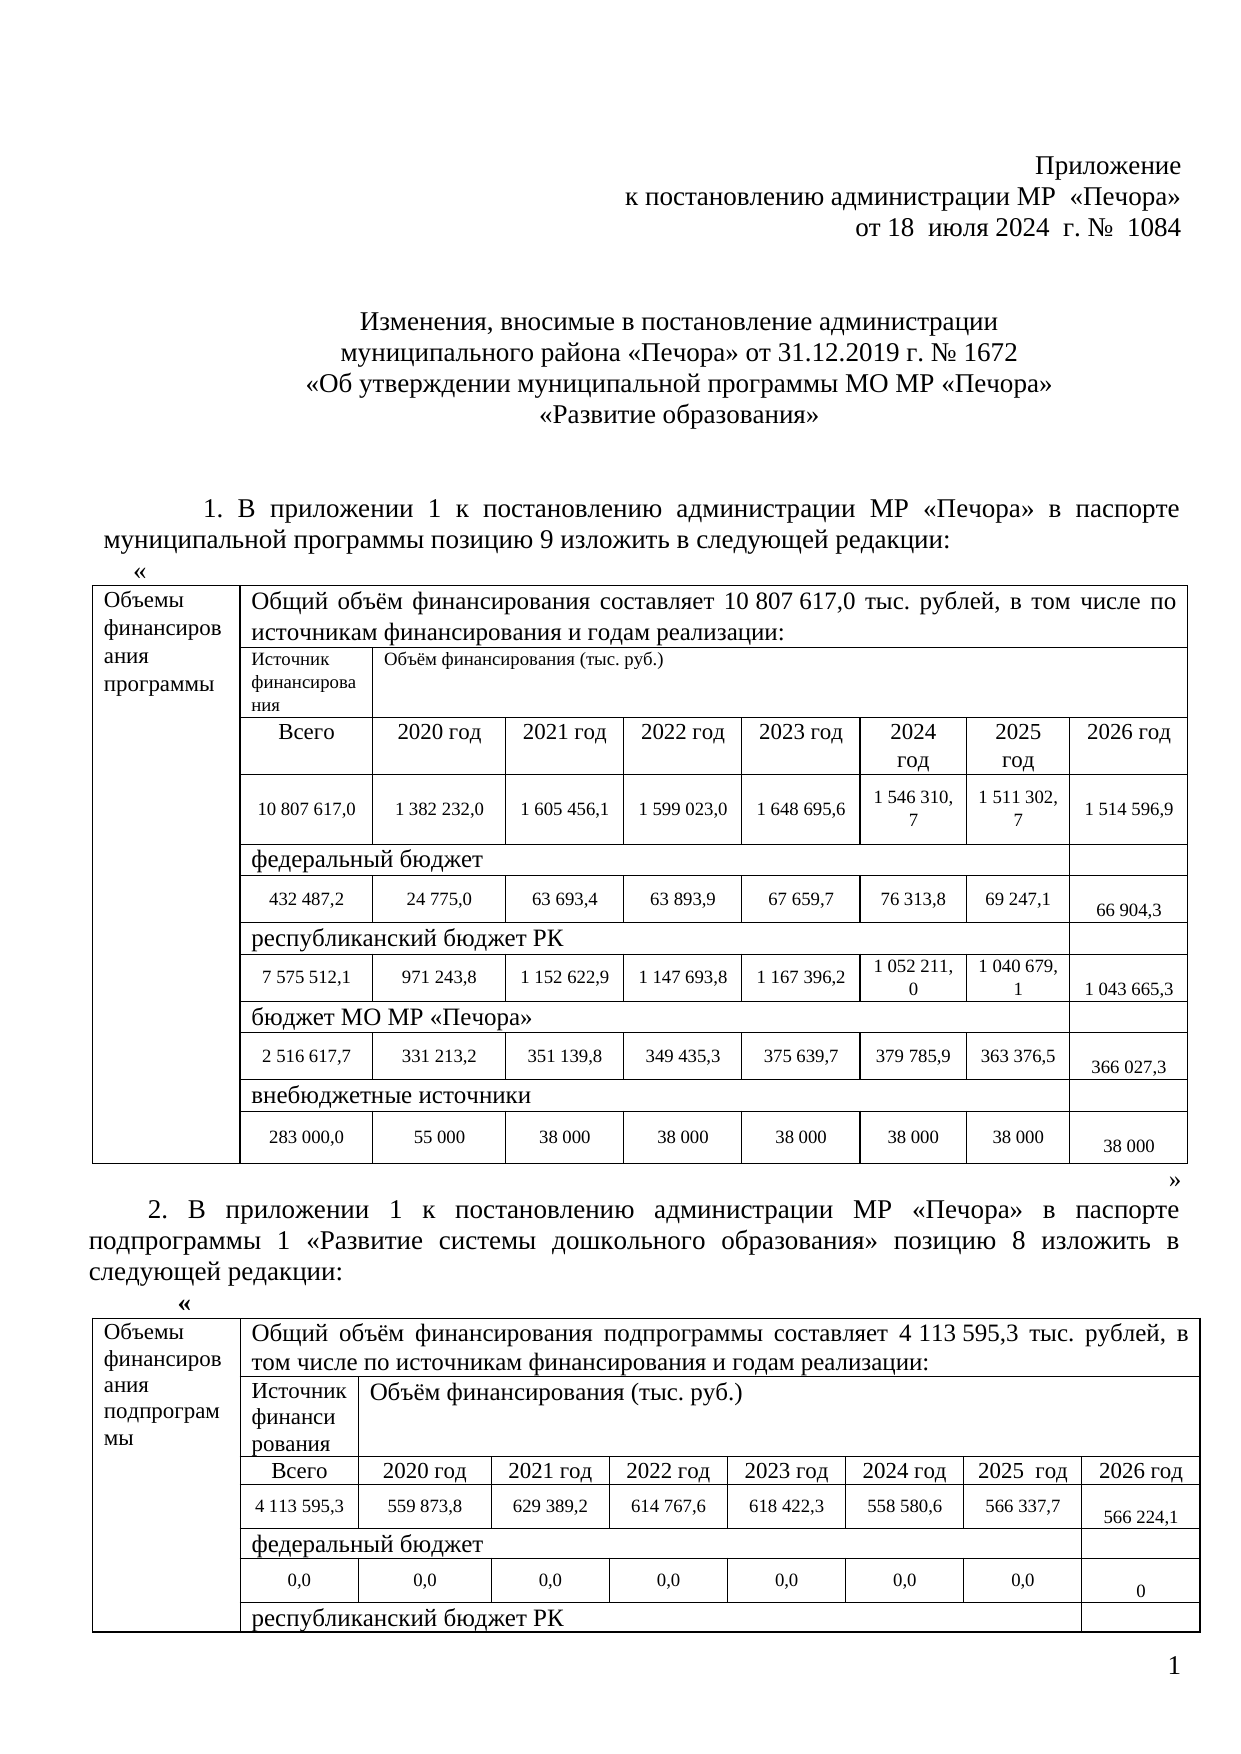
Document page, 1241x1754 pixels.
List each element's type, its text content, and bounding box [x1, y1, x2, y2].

table_cell 1 167 396,2 [742, 955, 859, 1001]
table_cell 0,0 [728, 1559, 845, 1602]
table_cell 0,0 [359, 1559, 491, 1602]
table_cell 7 575 512,1 [241, 955, 372, 1001]
table_cell 1 648 695,6 [742, 775, 859, 843]
table_cell 69 247,1 [967, 876, 1069, 922]
table_cell 24 775,0 [373, 876, 505, 922]
table_cell 2025 год [964, 1457, 1081, 1483]
text Приложение [177, 149, 1181, 180]
table_cell 38 000 [967, 1112, 1069, 1163]
table_cell 0,0 [846, 1559, 963, 1602]
table_cell 0,0 [492, 1559, 609, 1602]
table_cell Всего [241, 718, 372, 774]
table_cell 1 546 310,7 [861, 775, 966, 843]
table_cell 349 435,3 [624, 1033, 741, 1079]
table_cell 366 027,3 [1070, 1033, 1187, 1079]
table_cell 351 139,8 [506, 1033, 623, 1079]
text » [177, 1164, 1181, 1193]
table_cell 331 213,2 [373, 1033, 505, 1079]
text Изменения, вносимые в постановление администрации [177, 305, 1181, 336]
table_cell 1 511 302,7 [967, 775, 1069, 843]
table_cell 2021 год [506, 718, 623, 774]
table_cell 2020 год [373, 718, 505, 774]
table_cell 67 659,7 [742, 876, 859, 922]
table_cell бюджет МО МР «Печора» [241, 1002, 1069, 1032]
table_cell 971 243,8 [373, 955, 505, 1001]
table_header Общий объём финансирования подпрограммы составляет 4 113 595,3 тыс. рублей, в том числе по источникам финансирования и годам реализации: [241, 1319, 1199, 1376]
table_cell [1070, 1002, 1187, 1032]
table_cell [1082, 1529, 1199, 1557]
table_cell 2025 год [967, 718, 1069, 774]
table_cell 55 000 [373, 1112, 505, 1163]
table_cell 566 337,7 [964, 1485, 1081, 1528]
table_cell 38 000 [506, 1112, 623, 1163]
table_cell 63 893,9 [624, 876, 741, 922]
table_cell 1 382 232,0 [373, 775, 505, 843]
table_cell федеральный бюджет [241, 1529, 1081, 1557]
table_cell 2022 год [624, 718, 741, 774]
table_cell 38 000 [861, 1112, 966, 1163]
table_cell 38 000 [1070, 1112, 1187, 1163]
table_cell федеральный бюджет [241, 845, 1069, 875]
table_cell 0 [1082, 1559, 1199, 1602]
text « [133, 554, 1181, 585]
text «Об утверждении муниципальной программы МО МР «Печора» [177, 367, 1181, 398]
table_cell 618 422,3 [728, 1485, 845, 1528]
table_cell 2023 год [742, 718, 859, 774]
table_cell 2026 год [1082, 1457, 1199, 1483]
table_cell 2 516 617,7 [241, 1033, 372, 1079]
table_cell 76 313,8 [861, 876, 966, 922]
table_cell 0,0 [964, 1559, 1081, 1602]
table_cell 558 580,6 [846, 1485, 963, 1528]
table_cell 10 807 617,0 [241, 775, 372, 843]
table_cell Источник финансирования [241, 1377, 358, 1456]
table_cell Источник финансирования [241, 648, 372, 717]
table_cell 1 599 023,0 [624, 775, 741, 843]
table_cell Объём финансирования (тыс. руб.) [359, 1377, 1199, 1456]
table_cell [1070, 845, 1187, 875]
text « [177, 1286, 1181, 1317]
text от 18 июля 2024 г. № 1084 [177, 212, 1181, 243]
text 1. В приложении 1 к постановлению администрации МР «Печора» в паспорте муниципальной программы позицию 9 изложить в следующей редакции: [103, 492, 1181, 554]
table_cell 1 040 679,1 [967, 955, 1069, 1001]
table_cell 566 224,1 [1082, 1485, 1199, 1528]
table_cell 66 904,3 [1070, 876, 1187, 922]
table_cell 432 487,2 [241, 876, 372, 922]
table_cell 629 389,2 [492, 1485, 609, 1528]
table_cell [1070, 1080, 1187, 1111]
text муниципального района «Печора» от 31.12.2019 г. № 1672 [177, 336, 1181, 367]
table_cell 379 785,9 [861, 1033, 966, 1079]
table_cell 2022 год [610, 1457, 727, 1483]
table_cell 63 693,4 [506, 876, 623, 922]
table_cell 1 605 456,1 [506, 775, 623, 843]
text 2. В приложении 1 к постановлению администрации МР «Печора» в паспорте подпрограммы 1 «Развитие системы дошкольного образования» позицию 8 изложить в следующей редакции: [88, 1193, 1181, 1286]
table_cell 2024 год [846, 1457, 963, 1483]
table_cell внебюджетные источники [241, 1080, 1069, 1111]
table_cell 38 000 [624, 1112, 741, 1163]
table_header Объемы финансирования подпрограммы [93, 1319, 240, 1631]
table_cell 1 043 665,3 [1070, 955, 1187, 1001]
table_cell 2026 год [1070, 718, 1187, 774]
table_cell Всего [241, 1457, 358, 1483]
table_cell 283 000,0 [241, 1112, 372, 1163]
table_cell 1 147 693,8 [624, 955, 741, 1001]
table_cell 363 376,5 [967, 1033, 1069, 1079]
table_cell 1 152 622,9 [506, 955, 623, 1001]
table_cell 1 052 211,0 [861, 955, 966, 1001]
table_cell 2021 год [492, 1457, 609, 1483]
table_cell [1070, 923, 1187, 953]
table_cell 38 000 [742, 1112, 859, 1163]
table_cell 0,0 [610, 1559, 727, 1602]
table_cell республиканский бюджет РК [241, 923, 1069, 953]
table_cell 4 113 595,3 [241, 1485, 358, 1528]
table_cell 0,0 [241, 1559, 358, 1602]
table_cell 2020 год [359, 1457, 491, 1483]
table_header Объемы финансирования программы [93, 586, 239, 1163]
table_cell 559 873,8 [359, 1485, 491, 1528]
text к постановлению администрации МР «Печора» [177, 180, 1181, 212]
table_cell [1082, 1603, 1199, 1631]
table_cell республиканский бюджет РК [241, 1603, 1081, 1631]
text «Развитие образования» [177, 398, 1181, 429]
table_cell 2024 год [861, 718, 966, 774]
table_header Общий объём финансирования составляет 10 807 617,0 тыс. рублей, в том числе по источникам финансирования и годам реализации: [241, 586, 1187, 647]
table_cell 1 514 596,9 [1070, 775, 1187, 843]
table_cell 614 767,6 [610, 1485, 727, 1528]
table_cell 375 639,7 [742, 1033, 859, 1079]
table_cell Объём финансирования (тыс. руб.) [373, 648, 1187, 717]
table_cell 2023 год [728, 1457, 845, 1483]
